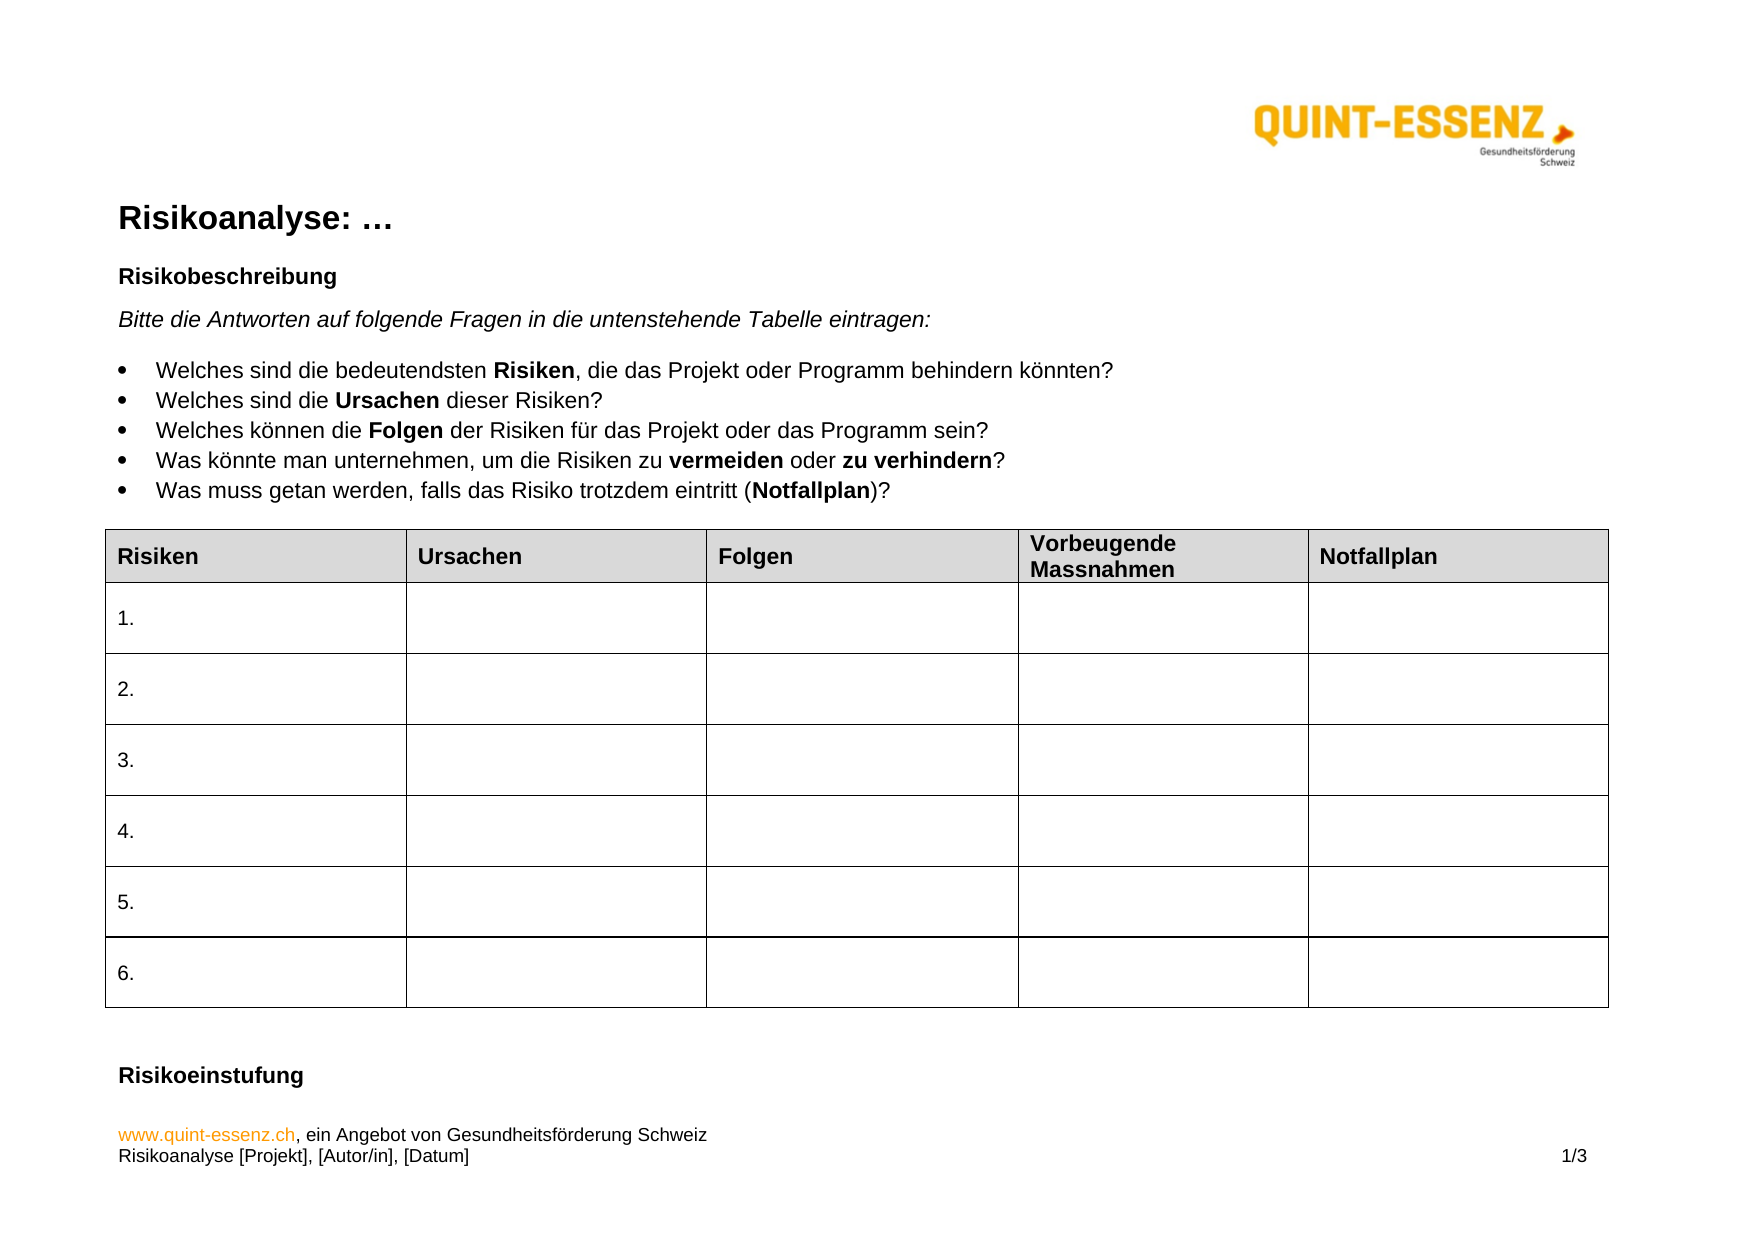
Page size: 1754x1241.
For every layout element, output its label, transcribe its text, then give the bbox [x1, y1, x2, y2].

table_cell [1309, 867, 1608, 936]
list Was muss getan werden, falls das Risiko trotzdem eintritt (Notfallplan)? [118, 477, 1606, 504]
table_cell [1309, 725, 1608, 795]
table_cell [1019, 867, 1308, 936]
table_cell [407, 725, 706, 795]
table_header Notfallplan [1309, 530, 1608, 582]
list Welches können die Folgen der Risiken für das Projekt oder das Programm sein? [118, 417, 1606, 443]
table_cell [407, 867, 706, 936]
table_cell [1019, 583, 1308, 653]
table_cell [707, 867, 1018, 936]
text Risikoeinstufung [118, 1062, 1606, 1088]
table_cell [707, 654, 1018, 724]
table_cell [707, 796, 1018, 866]
table_cell [106, 583, 406, 653]
text Bitte die Antworten auf folgende Fragen in die untenstehende Tabelle eintragen: [118, 306, 1606, 332]
list Welches sind die bedeutendsten Risiken, die das Projekt oder Programm behindern könnten? [118, 357, 1606, 383]
list Was könnte man unternehmen, um die Risiken zu vermeiden oder zu verhindern? [118, 447, 1606, 473]
table_cell [407, 654, 706, 724]
text Risikobeschreibung [118, 263, 1606, 289]
table_header Risiken [106, 530, 406, 582]
table_cell [1309, 938, 1608, 1007]
picture [1223, 73, 1607, 198]
list Welches sind die Ursachen dieser Risiken? [118, 387, 1606, 413]
table_cell [1019, 796, 1308, 866]
table_header Ursachen [407, 530, 706, 582]
table_cell [707, 938, 1018, 1007]
table_cell [1309, 796, 1608, 866]
table_cell [707, 725, 1018, 795]
table_cell [106, 654, 406, 724]
table_cell [1019, 938, 1308, 1007]
table_cell [106, 725, 406, 795]
table_cell [407, 938, 706, 1007]
table_header Folgen [707, 530, 1018, 582]
table_cell [1309, 654, 1608, 724]
table_cell [1019, 725, 1308, 795]
table_cell [106, 938, 406, 1007]
text Risikoanalyse: … [118, 198, 1606, 236]
table_cell [1309, 583, 1608, 653]
table_cell [407, 583, 706, 653]
table_cell [106, 796, 406, 866]
table_cell [407, 796, 706, 866]
table_header Vorbeugende Massnahmen [1019, 530, 1308, 582]
table_cell [707, 583, 1018, 653]
table_cell [106, 867, 406, 936]
table_cell [1019, 654, 1308, 724]
